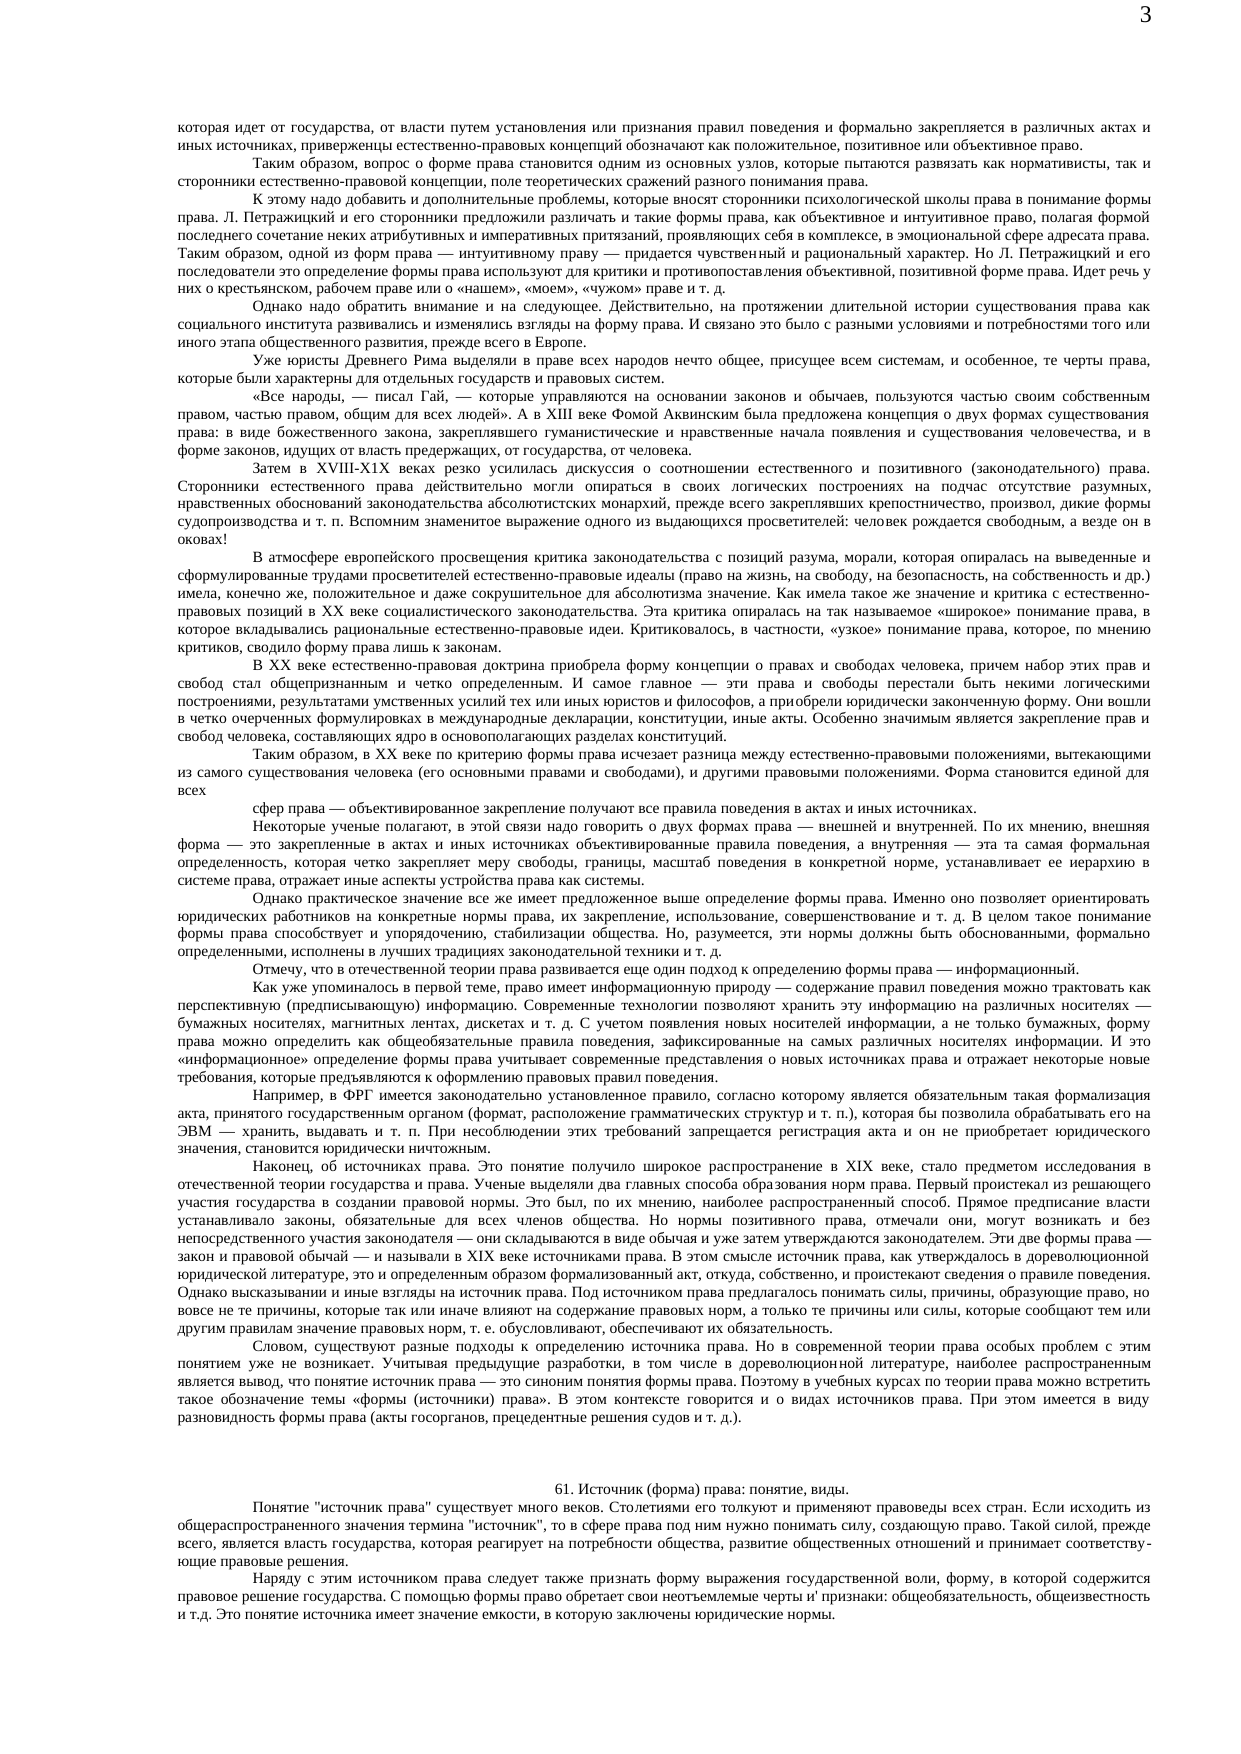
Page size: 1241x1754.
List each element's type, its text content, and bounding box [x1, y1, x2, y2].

text 61. Источник (форма) права: понятие, виды. [177, 1480, 1152, 1498]
text Таким образом, вопрос о форме права становится одним из основных узлов, которые пытаются развязать как нормативисты, так и сторонники естественно-правовой концепции, поле теоретических сражений разного понимания права. [177, 154, 1152, 190]
text Наряду с этим источником права следует также признать форму выражения государственной воли, форму, в которой содержится правовое решение государства. С помощью формы право обретает свои неотъемлемые черты и' признаки: общеобязательность, общеизвестность и т.д. Это понятие источника имеет значение емкости, в которую заключены юридические нормы. [177, 1569, 1152, 1623]
text Например, в ФРГ имеется законодательно установленное правило, согласно которому является обязательным такая формализация акта, принятого государственным органом (формат, расположение грамматических структур и т. п.), которая бы позволила обрабатывать его на ЭВМ — хранить, выдавать и т. п. При несоблюдении этих требований запрещается регистрация акта и он не приобретает юридического значения, становится юридически ничтожным. [177, 1086, 1152, 1157]
text Словом, существуют разные подходы к определению источника права. Но в современной теории права особых проблем с этим понятием уже не возникает. Учитывая предыдущие разработки, в том числе в дореволюционной литературе, наиболее распространенным является вывод, что понятие источник права — это синоним понятия формы права. Поэтому в учебных курсах по теории права можно встретить такое обозначение темы «формы (источники) права». В этом контексте говорится и о видах источников права. При этом имеется в виду разновидность формы права (акты госорганов, прецедентные решения судов и т. д.). [177, 1336, 1152, 1426]
text Однако практическое значение все же имеет предложенное выше определение формы права. Именно оно позволяет ориентировать юридических работников на конкретные нормы права, их закрепление, использование, совершенствование и т. д. В целом такое понимание формы права способствует и упорядочению, стабилизации общества. Но, разумеется, эти нормы должны быть обоснованными, формально определенными, исполнены в лучших традициях законодательной техники и т. д. [177, 888, 1152, 960]
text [177, 118, 1152, 154]
text Отмечу, что в отечественной теории права развивается еще один подход к определению формы права — информационный. [177, 960, 1152, 978]
text Как уже упоминалось в первой теме, право имеет информационную природу — содержание правил поведения можно трактовать как перспективную (предписывающую) информацию. Современные технологии позволяют хранить эту информацию на различных носителях — бумажных носителях, магнитных лентах, дискетах и т. д. С учетом появления новых носителей информации, а не только бумажных, форму права можно определить как общеобязательные правила поведения, зафиксированные на самых различных носителях информации. И это «информационное» определение формы права учитывает современные представления о новых источниках права и отражает некоторые новые требования, которые предъявляются к оформлению правовых правил поведения. [177, 978, 1152, 1086]
text Некоторые ученые полагают, в этой связи надо говорить о двух формах права — внешней и внутренней. По их мнению, внешняя форма — это закрепленные в актах и иных источниках объективированные правила поведения, а внутренняя — эта та самая формальная определенность, которая четко закрепляет меру свободы, границы, масштаб поведения в конкретной норме, устанавливает ее иерархию в системе права, отражает иные аспекты устройства права как системы. [177, 817, 1152, 888]
text «Все народы, — писал Гай, — которые управляются на основании законов и обычаев, пользуются частью своим собственным правом, частью правом, общим для всех людей». А в XIII веке Фомой Аквинским была предложена концепция о двух формах существования права: в виде божественного закона, закреплявшего гуманистические и нравственные начала появления и существования человечества, и в форме законов, идущих от власть предержащих, от государства, от человека. [177, 387, 1152, 458]
text Затем в XVIII-X1X веках резко усилилась дискуссия о соотношении естественного и позитивного (законодательного) права. Сторонники естественного права действительно могли опираться в своих логических построениях на подчас отсутствие разумных, нравственных обоснований законодательства абсолютистских монархий, прежде всего закреплявших крепостничество, произвол, дикие формы судопроизводства и т. п. Вспомним знаменитое выражение одного из выдающихся просветителей: человек рождается свободным, а везде он в оковах! [177, 458, 1152, 548]
text Однако надо обратить внимание и на следующее. Действительно, на протяжении длительной истории существования права как социального института развивались и изменялись взгляды на форму права. И связано это было с разными условиями и потребностями того или иного этапа общественного развития, прежде всего в Европе. [177, 297, 1152, 351]
text К этому надо добавить и дополнительные проблемы, которые вносят сторонники психологической школы права в понимание формы права. Л. Петражицкий и его сторонники предложили различать и такие формы права, как объективное и интуитивное право, полагая формой последнего сочетание неких атрибутивных и императивных притязаний, проявляющих себя в комплексе, в эмоциональной сфере адресата права. Таким образом, одной из форм права — интуитивному праву — придается чувственный и рациональный характер. Но Л. Петражицкий и его последователи это определение формы права используют для критики и противопоставления объективной, позитивной форме права. Идет речь у них о крестьянском, рабочем праве или о «нашем», «моем», «чужом» праве и т. д. [177, 190, 1152, 297]
text Наконец, об источниках права. Это понятие получило широкое распространение в XIX веке, стало предметом исследования в отечественной теории государства и права. Ученые выделяли два главных способа образования норм права. Первый проистекал из решающего участия государства в создании правовой нормы. Это был, по их мнению, наиболее распространенный способ. Прямое предписание власти устанавливало законы, обязательные для всех членов общества. Но нормы позитивного права, отмечали они, могут возникать и без непосредственного участия законодателя — они складываются в виде обычая и уже затем утверждаются законодателем. Эти две формы права — закон и правовой обычай — и называли в XIX веке источниками права. В этом смысле источник права, как утверждалось в дореволюционной юридической литературе, это и определенным образом формализованный акт, откуда, собственно, и проистекают сведения о правиле поведения. Однако высказывании и иные взгляды на источник права. Под источником права предлагалось понимать силы, причины, образующие право, но вовсе не те причины, которые так или иначе влияют на содержание правовых норм, а только те причины или силы, которые сообщают тем или другим правилам значение правовых норм, т. е. обусловливают, обеспечивают их обязательность. [177, 1157, 1152, 1336]
text В атмосфере европейского просвещения критика законодательства с позиций разума, морали, которая опиралась на выведенные и сформулированные трудами просветителей естественно-правовые идеалы (право на жизнь, на свободу, на безопасность, на собственность и др.) имела, конечно же, положительное и даже сокрушительное для абсолютизма значение. Как имела такое же значение и критика с естественно-правовых позиций в XX веке социалистического законодательства. Эта критика опиралась на так называемое «широкое» понимание права, в которое вкладывались рациональные естественно-правовые идеи. Критиковалось, в частности, «узкое» понимание права, которое, по мнению критиков, сводило форму права лишь к законам. [177, 548, 1152, 656]
text Уже юристы Древнего Рима выделяли в праве всех народов нечто общее, присущее всем системам, и особенное, те черты права, которые были характерны для отдельных государств и правовых систем. [177, 351, 1152, 387]
text Таким образом, в XX веке по критерию формы права исчезает разница между естественно-правовыми положениями, вытекающими из самого существования человека (его основными правами и свободами), и другими правовыми положениями. Форма становится единой для всех [177, 745, 1152, 799]
text В XX веке естественно-правовая доктрина приобрела форму концепции о правах и свободах человека, причем набор этих прав и свобод стал общепризнанным и четко определенным. И самое главное — эти права и свободы перестали быть некими логическими построениями, результатами умственных усилий тех или иных юристов и философов, а приобрели юридически законченную форму. Они вошли в четко очерченных формулировках в международные декларации, конституции, иные акты. Особенно значимым является закрепление прав и свобод человека, составляющих ядро в основополагающих разделах конституций. [177, 656, 1152, 745]
text сфер права — объективированное закрепление получают все правила поведения в актах и иных источниках. [177, 799, 1152, 817]
text Понятие "источник права" существует много веков. Столетиями его толкуют и применяют правоведы всех стран. Если исходить из общераспространенного значения термина "источник", то в сфере права под ним нужно понимать силу, создающую право. Такой силой, прежде всего, является власть государства, которая реагирует на потребности общества, развитие общественных отношений и принимает соответствующие правовые решения. [177, 1498, 1152, 1569]
